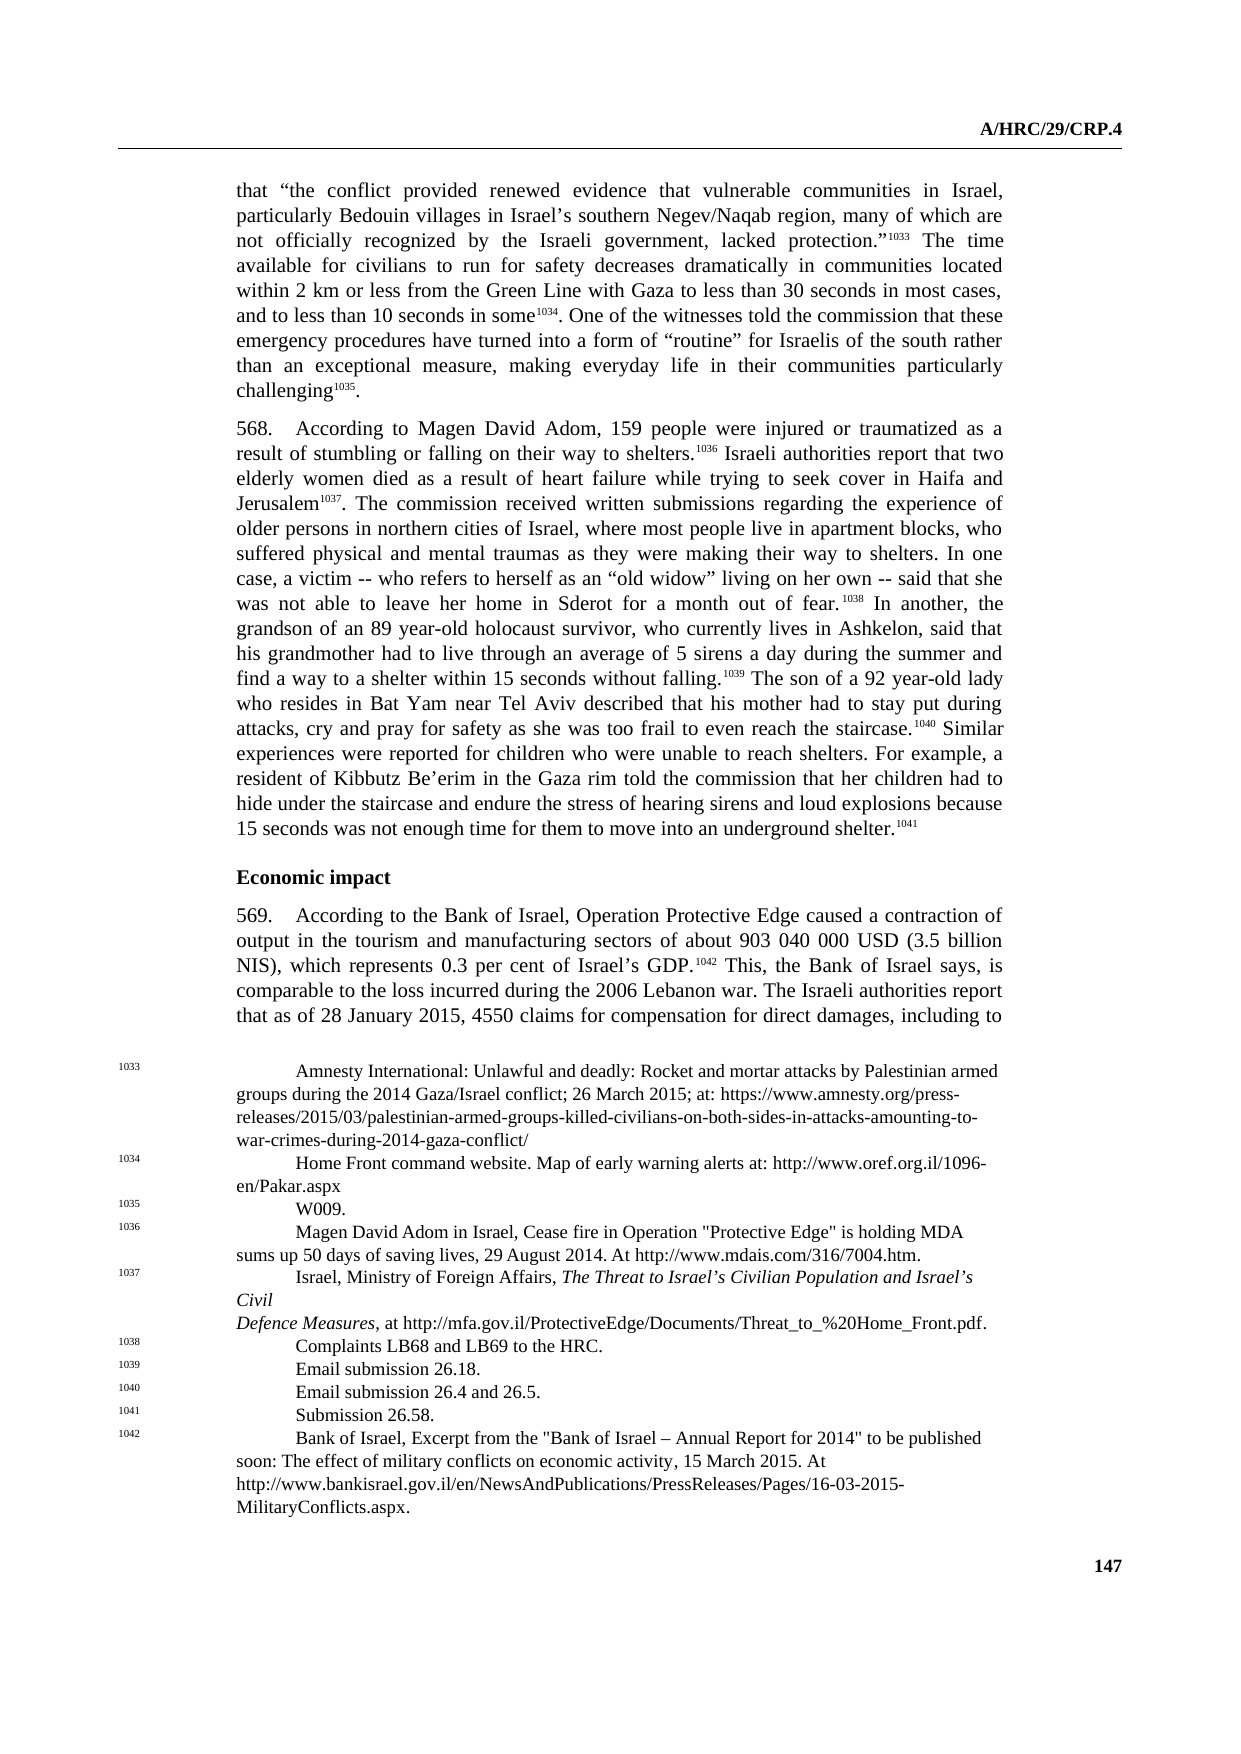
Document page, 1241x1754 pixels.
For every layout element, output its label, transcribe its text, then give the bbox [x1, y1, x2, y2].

text 569. According to the Bank of Israel, Operation Protective Edge caused a contraction of output in the tourism and manufacturing sectors of about 903 040 000 USD (3.5 billion NIS), which represents 0.3 per cent of Israel’s GDP. This, the Bank of Israel says, is comparable to the loss incurred during the 2006 Lebanon war. The Israeli authorities report that as of 28 January 2015, 4550 claims for compensation for direct damages, including to schools and houses, had been filed with the tax authority. The tax authority estimates that total compensation for direct damages will reach approximately USD 25 million (100 million NIS). Indirect damage is estimated at 440 000 000 USD (1.7 billion NIS). [236, 902, 1004, 1027]
text 568. According to Magen David Adom, 159 people were injured or traumatized as a result of stumbling or falling on their way to shelters. Israeli authorities report that two elderly women died as a result of heart failure while trying to seek cover in Haifa and Jerusalem. The commission received written submissions regarding the experience of older persons in northern cities of Israel, where most people live in apartment blocks, who suffered physical and mental traumas as they were making their way to shelters. In one case, a victim -- who refers to herself as an “old widow” living on her own -- said that she was not able to leave her home in Sderot for a month out of fear. In another, the grandson of an 89 year-old holocaust survivor, who currently lives in Ashkelon, said that his grandmother had to live through an average of 5 sirens a day during the summer and find a way to a shelter within 15 seconds without falling. The son of a 92 year-old lady who resides in Bat Yam near Tel Aviv described that his mother had to stay put during attacks, cry and pray for safety as she was too frail to even reach the staircase. Similar experiences were reported for children who were unable to reach shelters. For example, a resident of Kibbutz Be’erim in the Gaza rim told the commission that her children had to hide under the staircase and endure the stress of hearing sirens and loud explosions because 15 seconds was not enough time for them to move into an underground shelter. [236, 415, 1004, 840]
text Economic impact [118, 865, 1004, 890]
text 567. In some cases Israeli authorities took steps to improve the emergency preparedness of communities in the south. For example, a resident of Moshav Netiv Ha’Asara said that an “armoured patrol vehicle was provided …by the army [and] additional bomb shelters were installed for foreign workers near their workplaces.” However, Israeli witnesses told the commission that the emergency response procedures that are applied in their communities leave them little time to make their way to underground shelters or to access safe rooms within their homes during attacks. In that context, Amnesty International found that “the conflict provided renewed evidence that vulnerable communities in Israel, particularly Bedouin villages in Israel’s southern Negev/Naqab region, many of which are not officially recognized by the Israeli government, lacked protection.” The time available for civilians to run for safety decreases dramatically in communities located within 2 km or less from the Green Line with Gaza to less than 30 seconds in most cases, and to less than 10 seconds in some. One of the witnesses told the commission that these emergency procedures have turned into a form of “routine” for Israelis of the south rather than an exceptional measure, making everyday life in their communities particularly challenging. [236, 177, 1004, 402]
